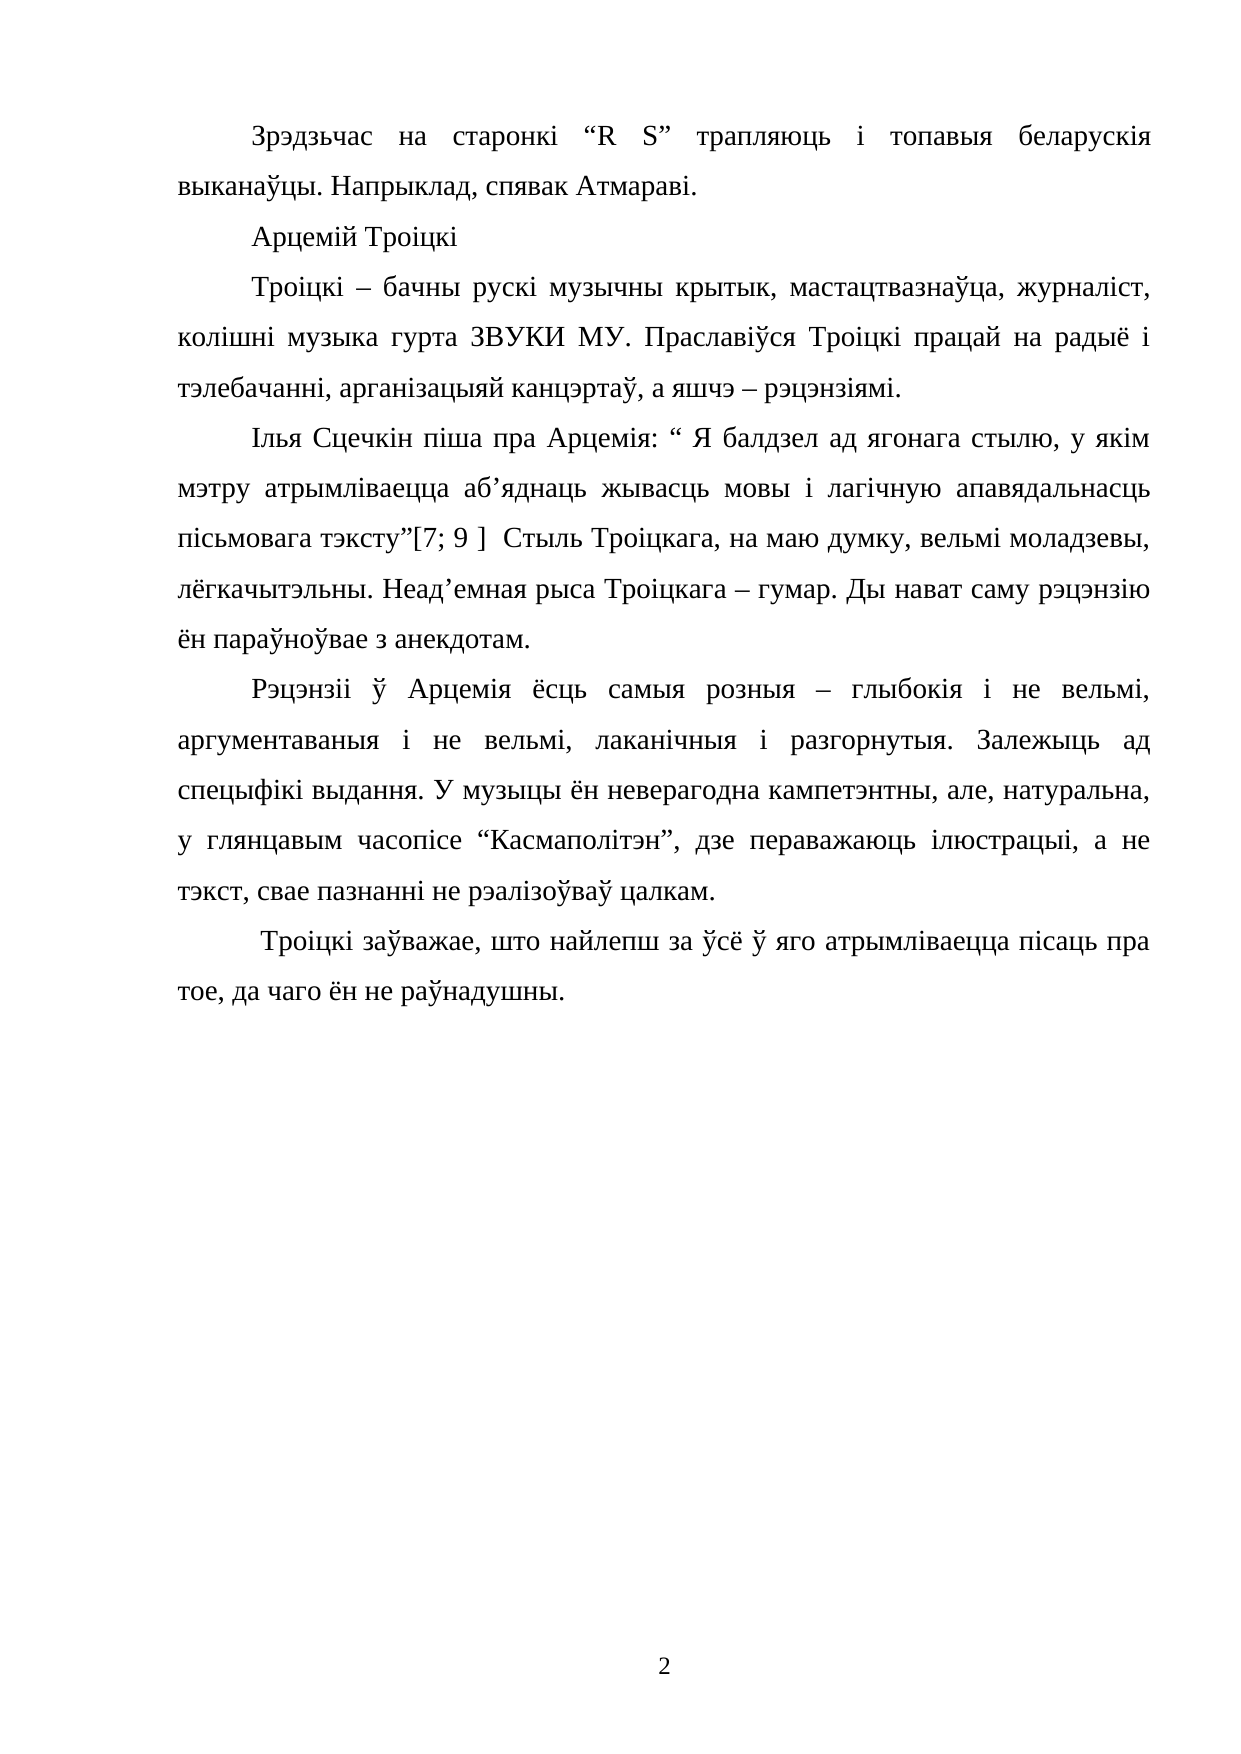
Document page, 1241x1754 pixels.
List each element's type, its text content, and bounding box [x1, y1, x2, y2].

text Троіцкі заўважае, што найлепш за ўсё ў яго атрымліваецца пісаць пра тое, да чаго ён не раўнадушны. [177, 923, 1152, 1007]
text Троіцкі – бачны рускі музычны крытык, мастацтвазнаўца, журналіст, колішні музыка гурта ЗВУКИ МУ. Праславіўся Троіцкі працай на радыё і тэлебачанні, арганізацыяй канцэртаў, а яшчэ – рэцэнзіямі. [177, 269, 1152, 403]
text Ілья Сцечкін піша пра Арцемія: “ Я балдзел ад ягонага стылю, у якім мэтру атрымліваецца аб’яднаць жывасць мовы і лагічную апавядальнасць пісьмовага тэксту”[7; 9 ] Стыль Троіцкага, на маю думку, вельмі моладзевы, лёгкачытэльны. Неад’емная рыса Троіцкага – гумар. Ды нават саму рэцэнзію ён параўноўвае з анекдотам. [177, 420, 1152, 655]
text Рэцэнзіі ў Арцемія ёсць самыя розныя – глыбокія і не вельмі, аргументаваныя і не вельмі, лаканічныя і разгорнутыя. Залежыць ад спецыфікі выдання. У музыцы ён неверагодна кампетэнтны, але, натуральна, у глянцавым часопісе “Касмаполітэн”, дзе пераважаюць ілюстрацыі, а не тэкст, свае пазнанні не рэалізоўваў цалкам. [177, 672, 1152, 906]
text Зрэдзьчас на старонкі “R S” трапляюць і топавыя беларускія выканаўцы. Напрыклад, спявак Атмараві. [177, 118, 1152, 202]
text Арцемій Троіцкі [177, 219, 1152, 252]
